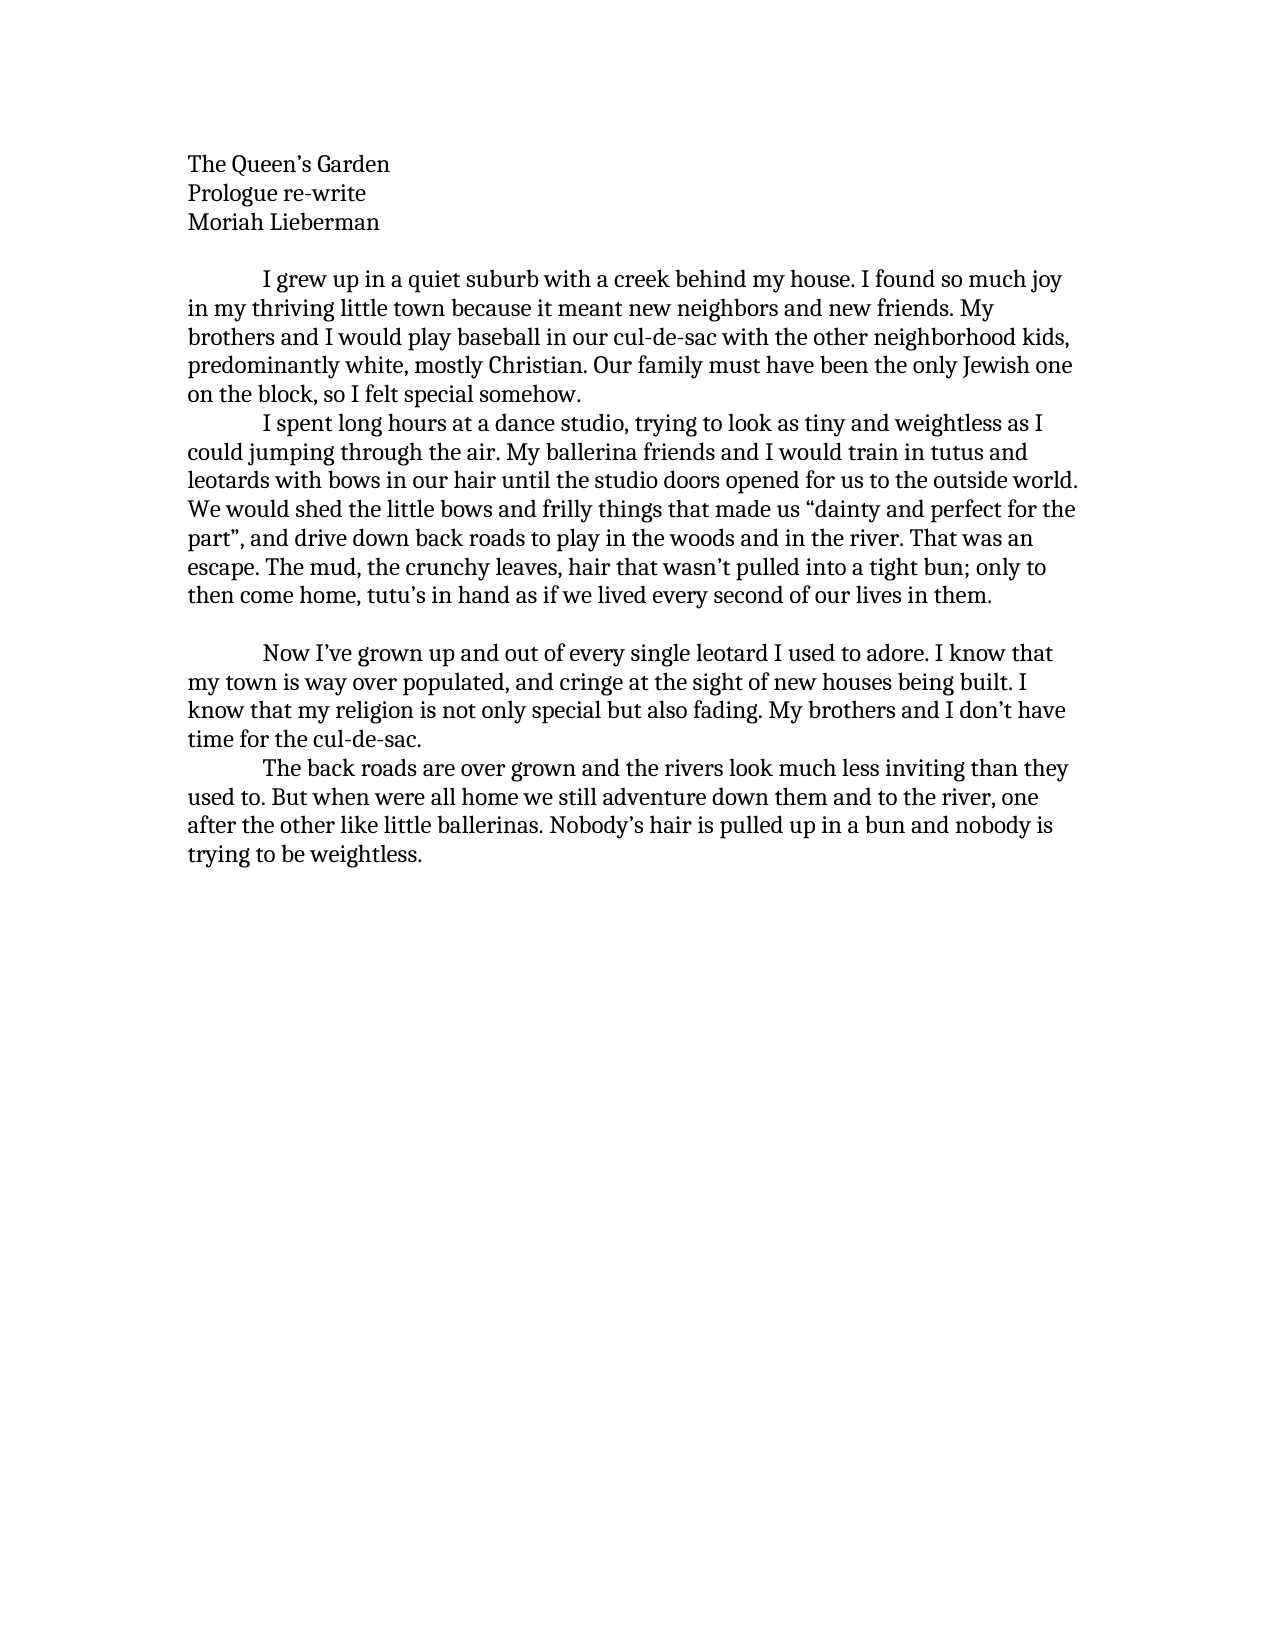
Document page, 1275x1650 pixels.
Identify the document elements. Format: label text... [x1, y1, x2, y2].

text Moriah Lieberman [187, 207, 1087, 236]
text The Queen’s Garden [187, 150, 1087, 179]
text The back roads are over grown and the rivers look much less inviting than they used to. But when were all home we still adventure down them and to the river, one after the other like little ballerinas. Nobody’s hair is pulled up in a bun and nobody is trying to be weightless. [187, 754, 1087, 869]
text Prologue re-write [187, 179, 1087, 207]
text Now I’ve grown up and out of every single leotard I used to adore. I know that my town is way over populated, and cringe at the sight of new houses being built. I know that my religion is not only special but also fading. My brothers and I don’t have time for the cul-de-sac. [187, 639, 1087, 754]
text I grew up in a quiet suburb with a creek behind my house. I found so much joy in my thriving little town because it meant new neighbors and new friends. My brothers and I would play baseball in our cul-de-sac with the other neighborhood kids, predominantly white, mostly Christian. Our family must have been the only Jewish one on the block, so I felt special somehow. [187, 265, 1087, 409]
text I spent long hours at a dance studio, trying to look as tiny and weightless as I could jumping through the air. My ballerina friends and I would train in tutus and leotards with bows in our hair until the studio doors opened for us to the outside world. We would shed the little bows and frilly things that made us “dainty and perfect for the part”, and drive down back roads to play in the woods and in the river. That was an escape. The mud, the crunchy leaves, hair that wasn’t pulled into a tight bun; only to then come home, tutu’s in hand as if we lived every second of our lives in them. [187, 409, 1087, 610]
